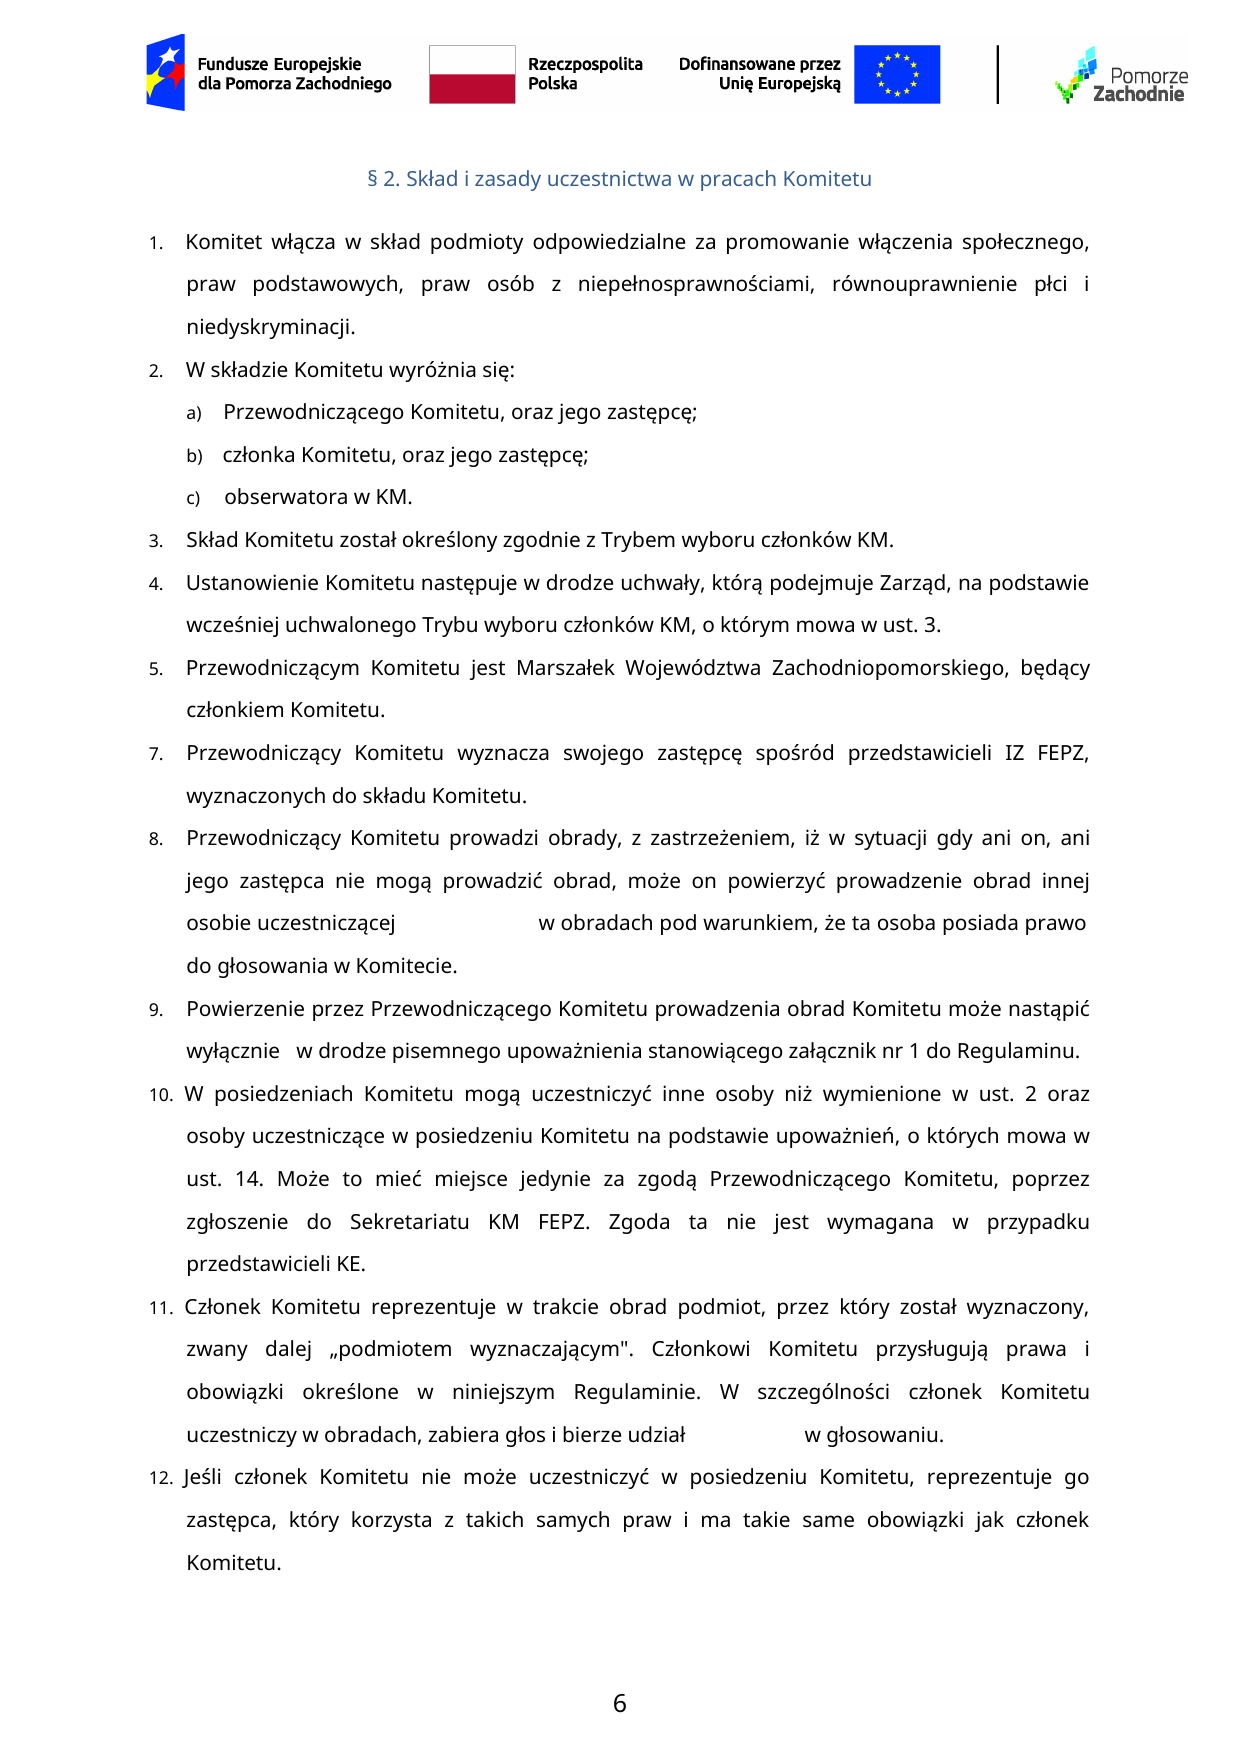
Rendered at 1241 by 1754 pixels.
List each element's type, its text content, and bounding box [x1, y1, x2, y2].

list Ustanowienie Komitetu następuje w drodze uchwały, którą podejmuje Zarząd, na podstawie wcześniej uchwalonego Trybu wyboru członków KM, o którym mowa w ust. 3. [149, 568, 1091, 639]
picture [146, 34, 1188, 111]
list W posiedzeniach Komitetu mogą uczestniczyć inne osoby niż wymienione w ust. 2 oraz osoby uczestniczące w posiedzeniu Komitetu na podstawie upoważnień, o których mowa w ust. 14. Może to mieć miejsce jedynie za zgodą Przewodniczącego Komitetu, poprzez zgłoszenie do Sekretariatu KM FEPZ. Zgoda ta nie jest wymagana w przypadku przedstawicieli KE. [149, 1079, 1091, 1278]
list Komitet włącza w skład podmioty odpowiedzialne za promowanie włączenia społecznego, praw podstawowych, praw osób z niepełnosprawnościami, równouprawnienie płci i niedyskryminacji. [149, 227, 1091, 341]
list W składzie Komitetu wyróżnia się: [149, 355, 1093, 383]
list członka Komitetu, oraz jego zastępcę; [186, 440, 1093, 468]
list Powierzenie przez Przewodniczącego Komitetu prowadzenia obrad Komitetu może nastąpić wyłącznie w drodze pisemnego upoważnienia stanowiącego załącznik nr 1 do Regulaminu. [149, 994, 1091, 1065]
list Członek Komitetu reprezentuje w trakcie obrad podmiot, przez który został wyznaczony, zwany dalej „podmiotem wyznaczającym". Członkowi Komitetu przysługują prawa i obowiązki określone w niniejszym Regulaminie. W szczególności członek Komitetu uczestniczy w obradach, zabiera głos i bierze udział w głosowaniu. [149, 1292, 1091, 1448]
list Przewodniczącym Komitetu jest Marszałek Województwa Zachodniopomorskiego, będący członkiem Komitetu. [149, 653, 1091, 724]
list Przewodniczący Komitetu wyznacza swojego zastępcę spośród przedstawicieli IZ FEPZ, wyznaczonych do składu Komitetu. [149, 738, 1091, 809]
list obserwatora w KM. [186, 482, 1093, 511]
subtitle § 2. Skład i zasady uczestnictwa w pracach Komitetu [147, 164, 1093, 193]
list Skład Komitetu został określony zgodnie z Trybem wyboru członków KM. [149, 525, 1091, 553]
list Przewodniczącego Komitetu, oraz jego zastępcę; [186, 397, 1093, 426]
list Przewodniczący Komitetu prowadzi obrady, z zastrzeżeniem, iż w sytuacji gdy ani on, ani jego zastępca nie mogą prowadzić obrad, może on powierzyć prowadzenie obrad innej osobie uczestniczącej w obradach pod warunkiem, że ta osoba posiada prawo do głosowania w Komitecie. [149, 823, 1091, 979]
list Jeśli członek Komitetu nie może uczestniczyć w posiedzeniu Komitetu, reprezentuje go zastępca, który korzysta z takich samych praw i ma takie same obowiązki jak członek Komitetu. [149, 1462, 1091, 1576]
